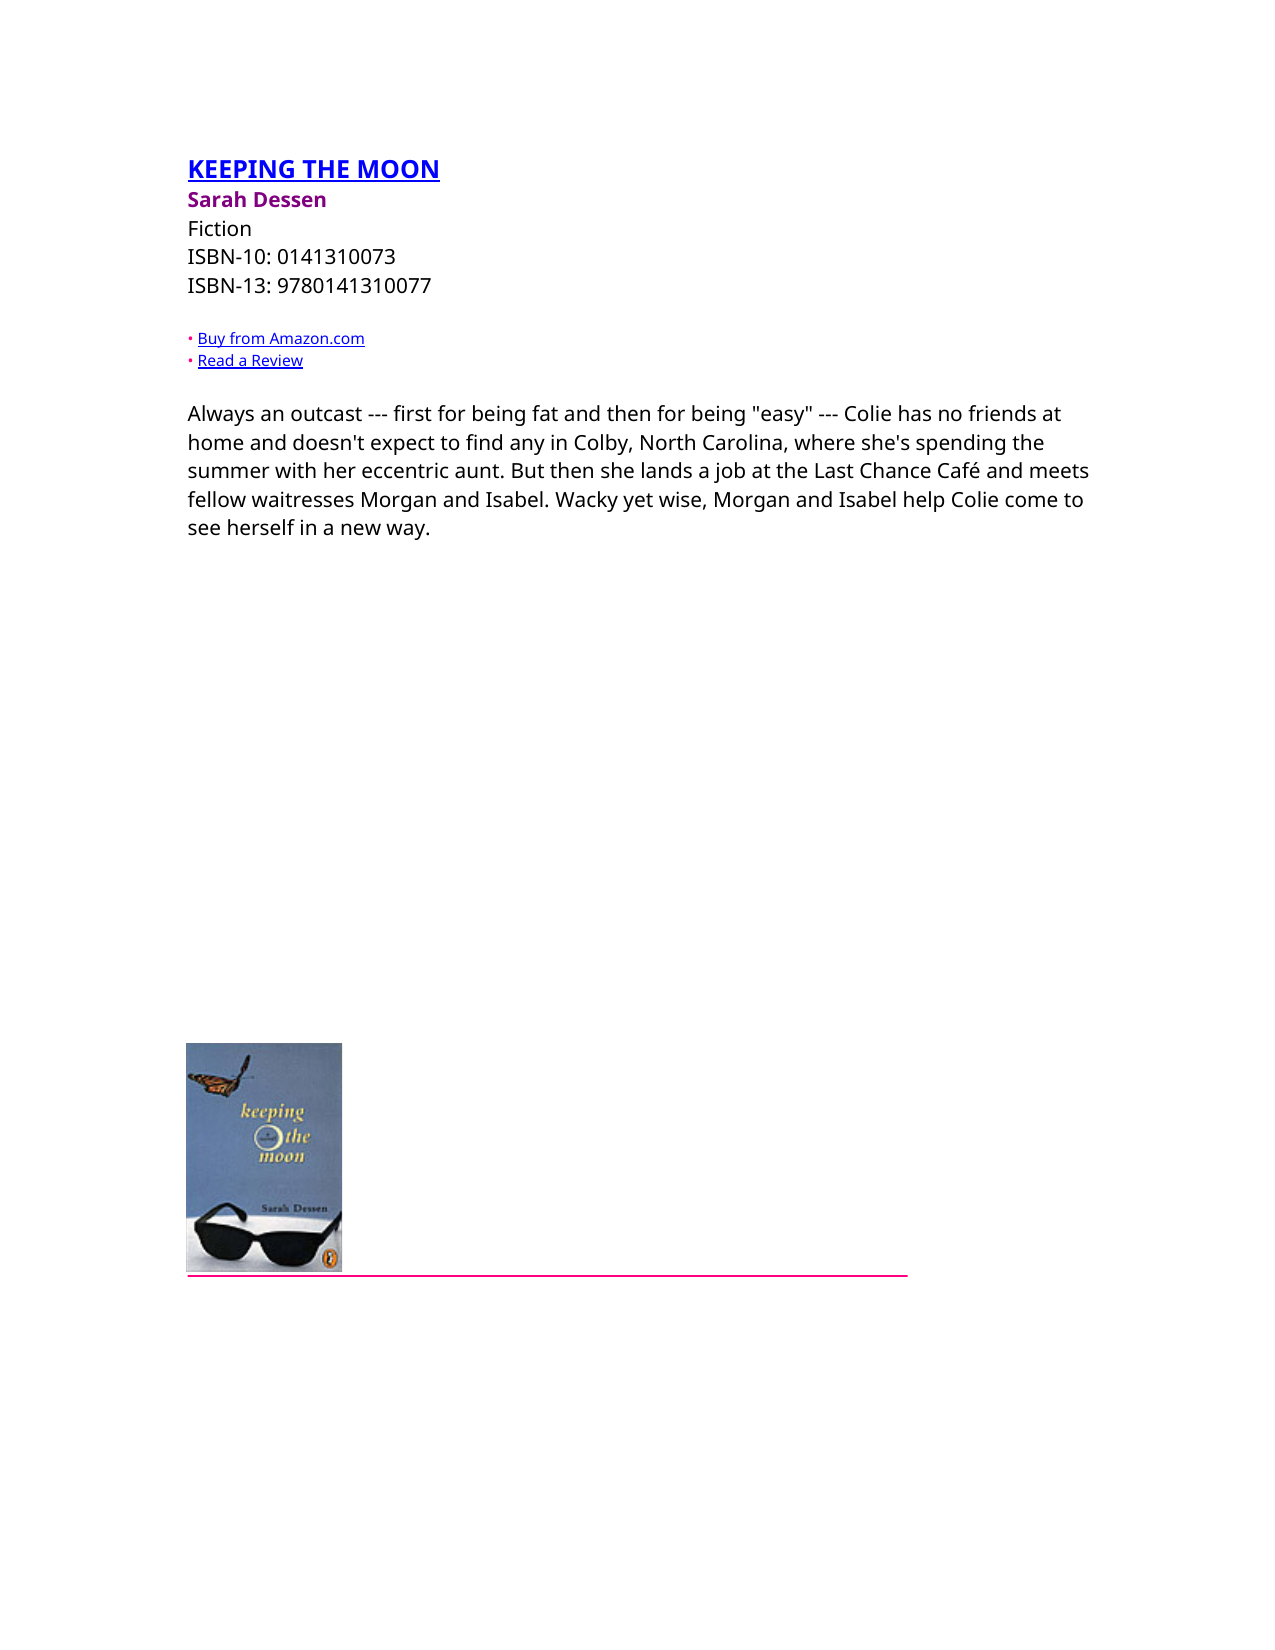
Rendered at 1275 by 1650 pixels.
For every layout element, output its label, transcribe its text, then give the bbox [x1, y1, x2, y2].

table_cell KEEPING THE MOON Sarah Dessen Fiction ISBN-10: 0141310073 ISBN-13: 9780141310077 • Buy from Amazon.com • Read a Review Always an outcast --- first for being fat and then for being "easy" --- Colie has no friends at home and doesn't expect to find any in Colby, North Carolina, where she's spending the summer with her eccentric aunt. But then she lands a job at the Last Chance Café and meets fellow waitresses Morgan and Isabel. Wacky yet wise, Morgan and Isabel help Colie come to see herself in a new way. [186, 150, 1095, 1274]
picture [186, 1043, 343, 1272]
table_cell [186, 1274, 1095, 1306]
